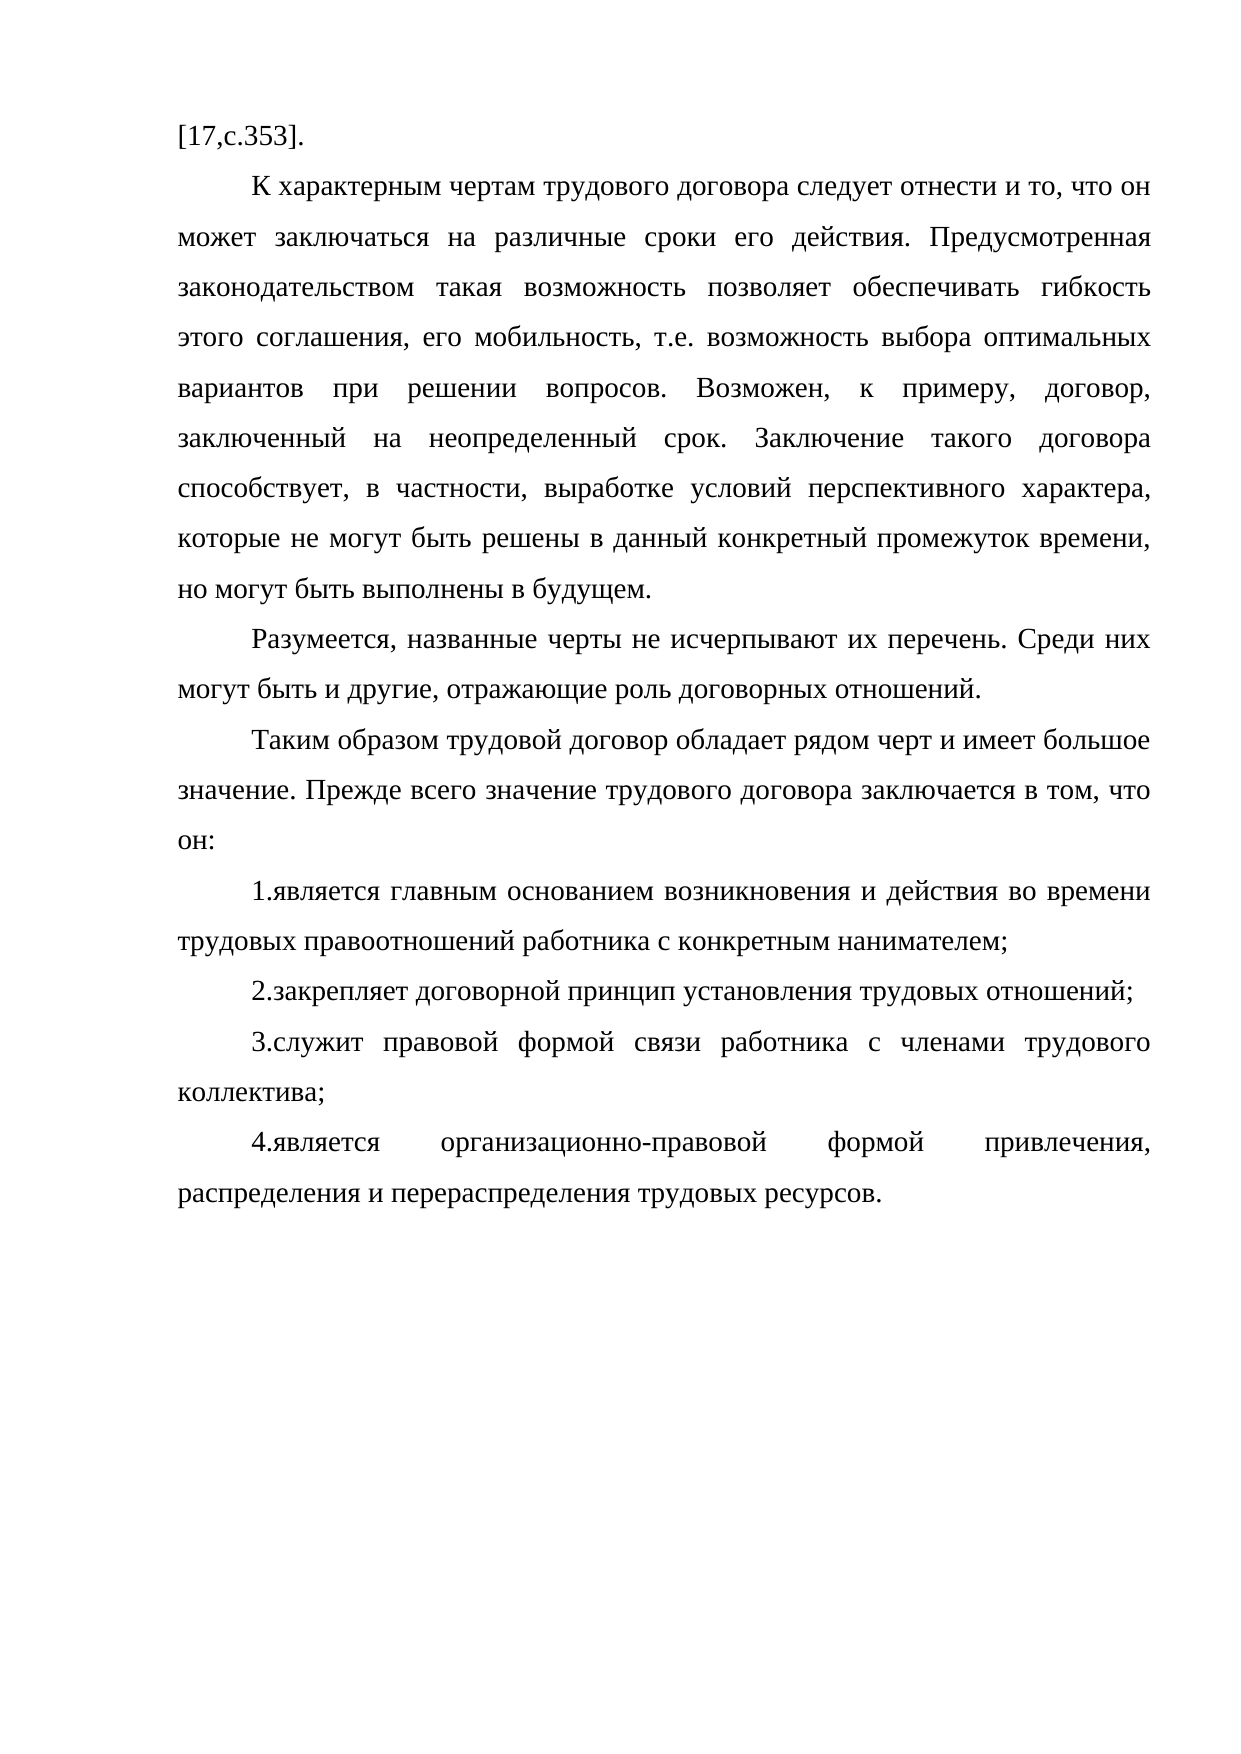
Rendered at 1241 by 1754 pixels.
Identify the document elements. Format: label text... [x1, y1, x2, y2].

text К характерным чертам трудового договора следует отнести и то, что он может заключаться на различные сроки его действия. Предусмотренная законодательством такая возможность позволяет обеспечивать гибкость этого соглашения, его мобильность, т.е. возможность выбора оптимальных вариантов при решении вопросов. Возможен, к примеру, договор, заключенный на неопределенный срок. Заключение такого договора способствует, в частности, выработке условий перспективного характера, которые не могут быть решены в данный конкретный промежуток времени, но могут быть выполнены в будущем. [177, 168, 1152, 604]
text Разумеется, названные черты не исчерпывают их перечень. Среди них могут быть и другие, отражающие роль договорных отношений. [177, 621, 1152, 705]
text 4.является организационно-правовой формой привлечения, распределения и перераспределения трудовых ресурсов. [177, 1124, 1152, 1208]
text 3.служит правовой формой связи работника с членами трудового коллектива; [177, 1024, 1152, 1108]
text 1.является главным основанием возникновения и действия во времени трудовых правоотношений работника с конкретным нанимателем; [177, 873, 1152, 957]
text 2.закрепляет договорной принцип установления трудовых отношений; [177, 973, 1152, 1007]
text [177, 118, 1152, 152]
text Таким образом трудовой договор обладает рядом черт и имеет большое значение. Прежде всего значение трудового договора заключается в том, что он: [177, 722, 1152, 856]
